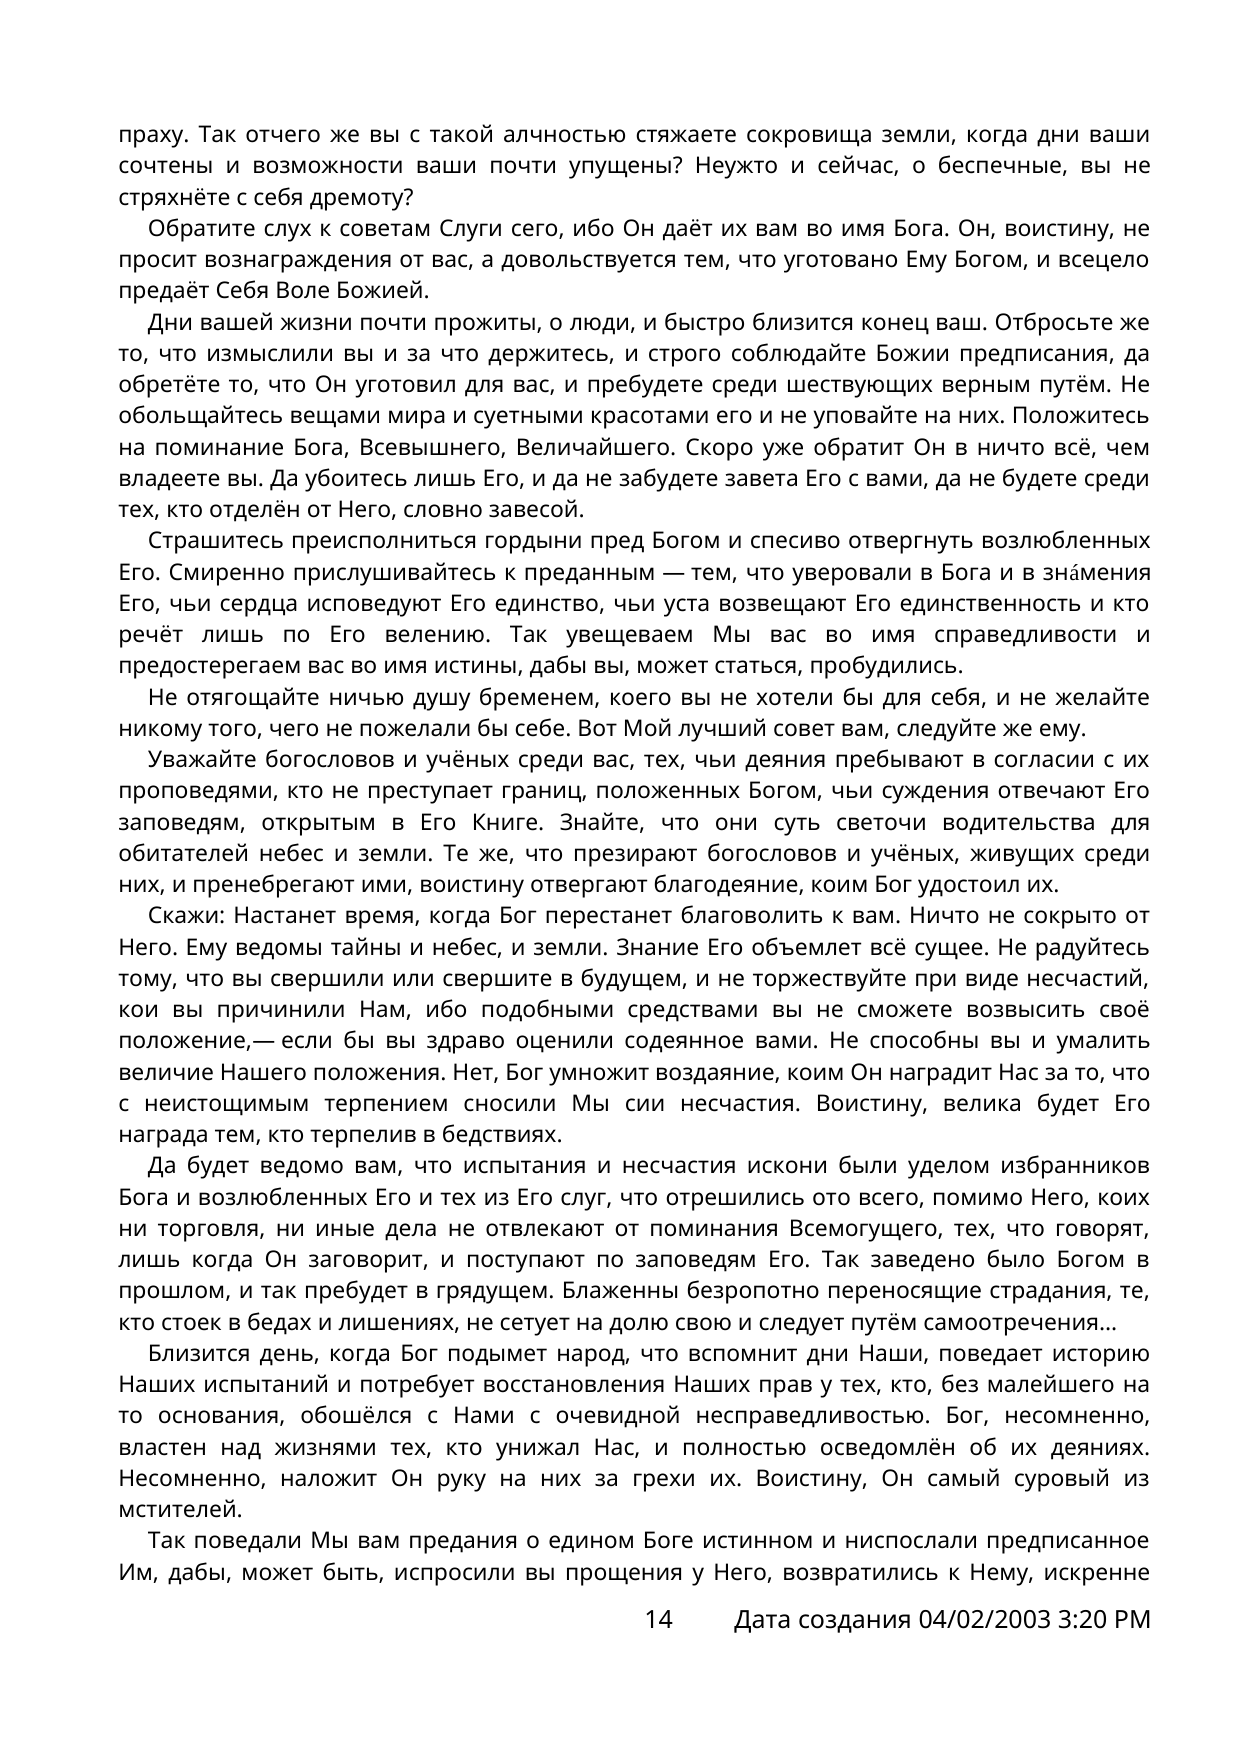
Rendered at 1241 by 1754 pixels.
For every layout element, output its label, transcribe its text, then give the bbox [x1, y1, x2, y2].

text Уважайте богословов и учёных среди вас, тех, чьи деяния пребывают в согласии с их проповедями, кто не преступает границ, положенных Богом, чьи суждения отвечают Его заповедям, открытым в Его Книге. Знайте, что они суть светочи водительства для обитателей небес и земли. Те же, что презирают богословов и учёных, живущих среди них, и пренебрегают ими, воистину отвергают благодеяние, коим Бог удостоил их. [118, 743, 1152, 899]
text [118, 1524, 1152, 1587]
text Близится день, когда Бог подымет народ, что вспомнит дни Наши, поведает историю Наших испытаний и потребует восстановления Наших прав у тех, кто, без малейшего на то основания, обошёлся с Нами с очевидной несправедливостью. Бог, несомненно, властен над жизнями тех, кто унижал Нас, и полностью осведомлён об их деяниях. Несомненно, наложит Он руку на них за грехи их. Воистину, Он самый суровый из мстителей. [118, 1337, 1152, 1524]
text Скажи: Настанет время, когда Бог перестанет благоволить к вам. Ничто не сокрыто от Него. Ему ведомы тайны и небес, и земли. Знание Его объемлет всё сущее. Не радуйтесь тому, что вы свершили или свершите в будущем, и не торжествуйте при виде несчастий, кои вы причинили Нам, ибо подобными средствами вы не сможете возвысить своё положение,— если бы вы здраво оценили содеянное вами. Не способны вы и умалить величие Нашего положения. Нет, Бог умножит воздаяние, коим Он наградит Нас за то, что с неистощимым терпением сносили Мы сии несчастия. Воистину, велика будет Его награда тем, кто терпелив в бедствиях. [118, 899, 1152, 1149]
text Да будет ведомо вам, что испытания и несчастия искони были уделом избранников Бога и возлюбленных Его и тех из Его слуг, что отрешились ото всего, помимо Него, коих ни торговля, ни иные дела не отвлекают от поминания Всемогущего, тех, что говорят, лишь когда Он заговорит, и поступают по заповедям Его. Так заведено было Богом в прошлом, и так пребудет в грядущем. Блаженны безропотно переносящие страдания, те, кто стоек в бедах и лишениях, не сетует на долю свою и следует путём самоотречения… [118, 1149, 1152, 1337]
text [118, 118, 1152, 212]
text Дни вашей жизни почти прожиты, о люди, и быстро близится конец ваш. Отбросьте же то, что измыслили вы и за что держитесь, и строго соблюдайте Божии предписания, да обретёте то, что Он уготовил для вас, и пребудете среди шествующих верным путём. Не обольщайтесь вещами мира и суетными красотами его и не уповайте на них. Положитесь на поминание Бога, Всевышнего, Величайшего. Скоро уже обратит Он в ничто всё, чем владеете вы. Да убоитесь лишь Его, и да не забудете завета Его с вами, да не будете среди тех, кто отделён от Него, словно завесой. [118, 306, 1152, 524]
text Страшитесь преисполниться гордыни пред Богом и спесиво отвергнуть возлюбленных Его. Смиренно прислушивайтесь к преданным — тем, что уверовали в Бога и в знáмения Его, чьи сердца исповедуют Его единство, чьи уста возвещают Его единственность и кто речёт лишь по Его велению. Так увещеваем Мы вас во имя справедливости и предостерегаем вас во имя истины, дабы вы, может статься, пробудились. [118, 524, 1152, 681]
text Не отягощайте ничью душу бременем, коего вы не хотели бы для себя, и не желайте никому того, чего не пожелали бы себе. Вот Мой лучший совет вам, следуйте же ему. [118, 681, 1152, 743]
text Обратите слух к советам Слуги сего, ибо Он даёт их вам во имя Бога. Он, воистину, не просит вознаграждения от вас, а довольствуется тем, что уготовано Ему Богом, и всецело предаёт Себя Воле Божией. [118, 212, 1152, 306]
